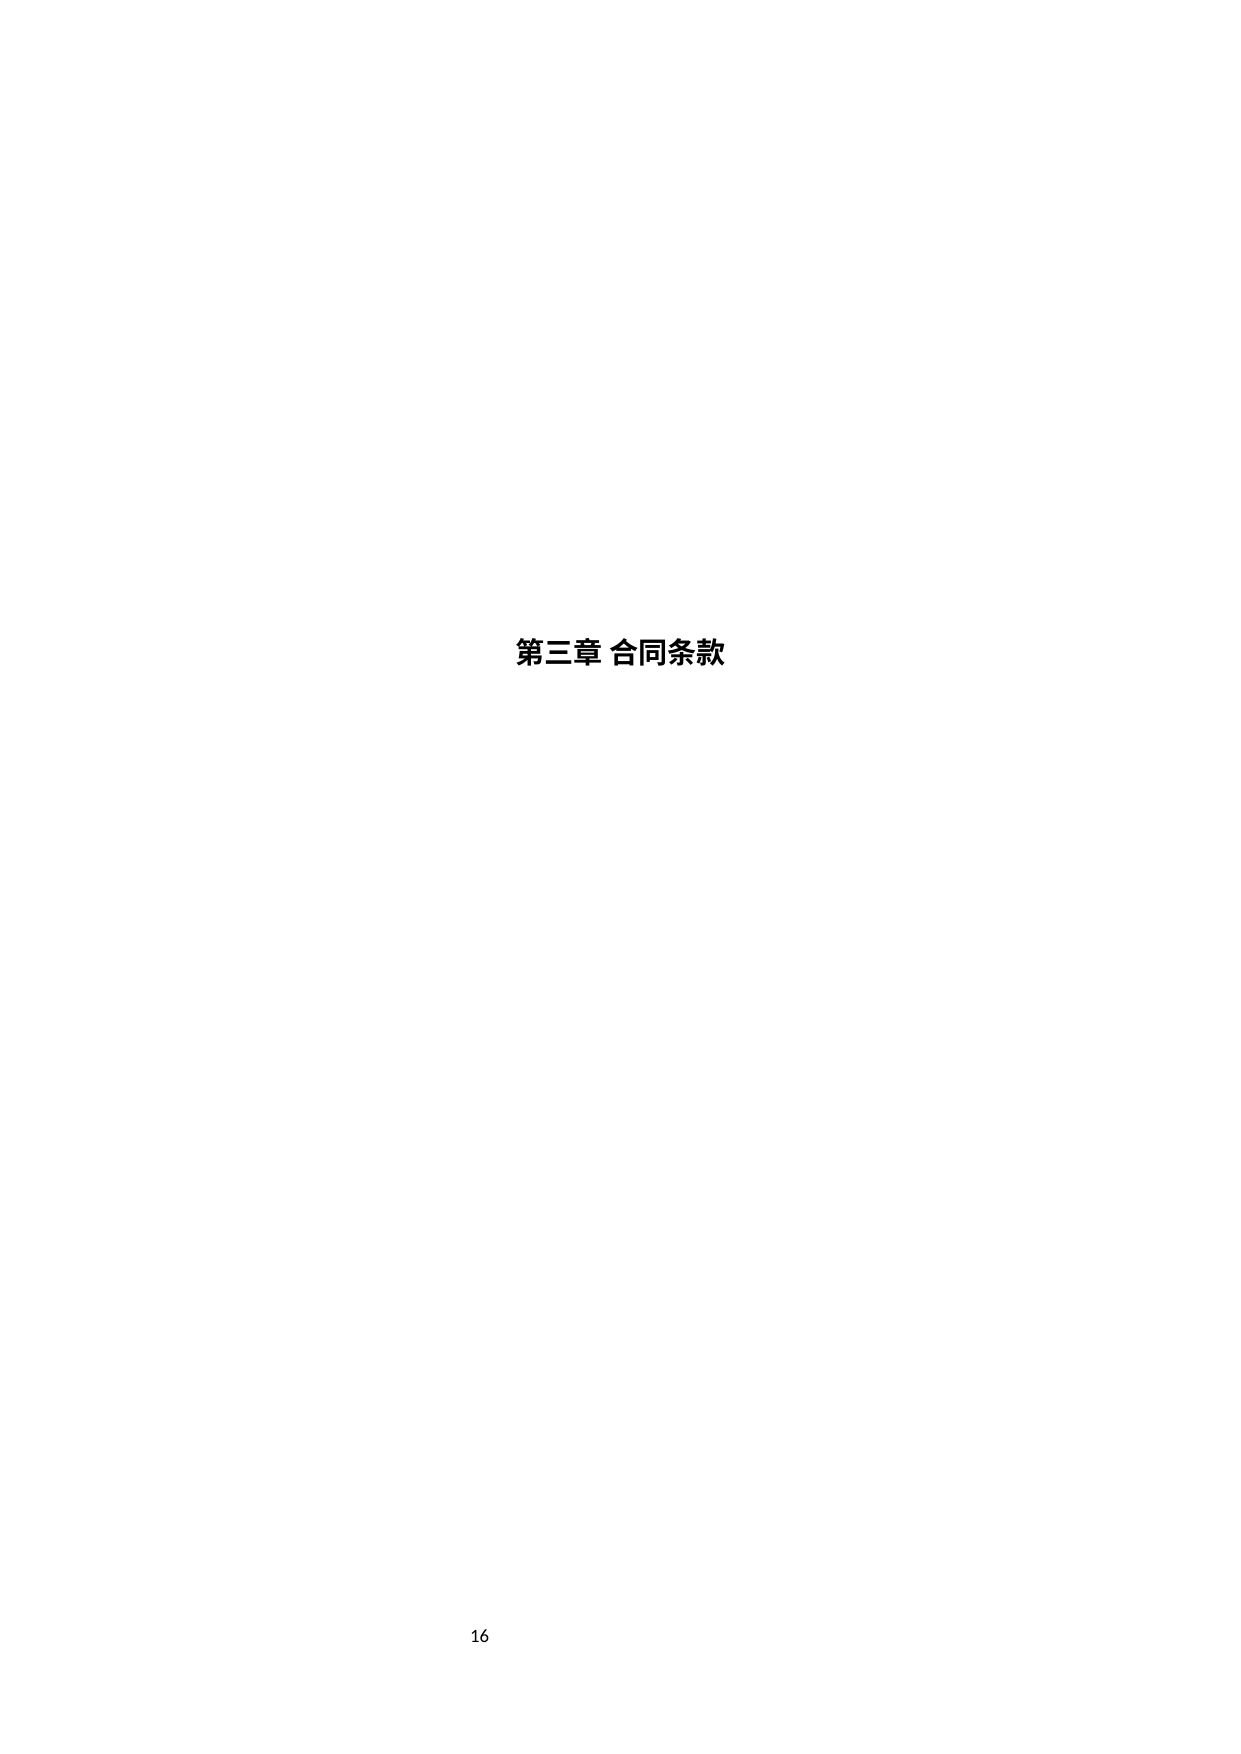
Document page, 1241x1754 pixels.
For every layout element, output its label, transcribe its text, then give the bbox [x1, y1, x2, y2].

subtitle 第三章 合同条款 [148, 618, 1093, 683]
